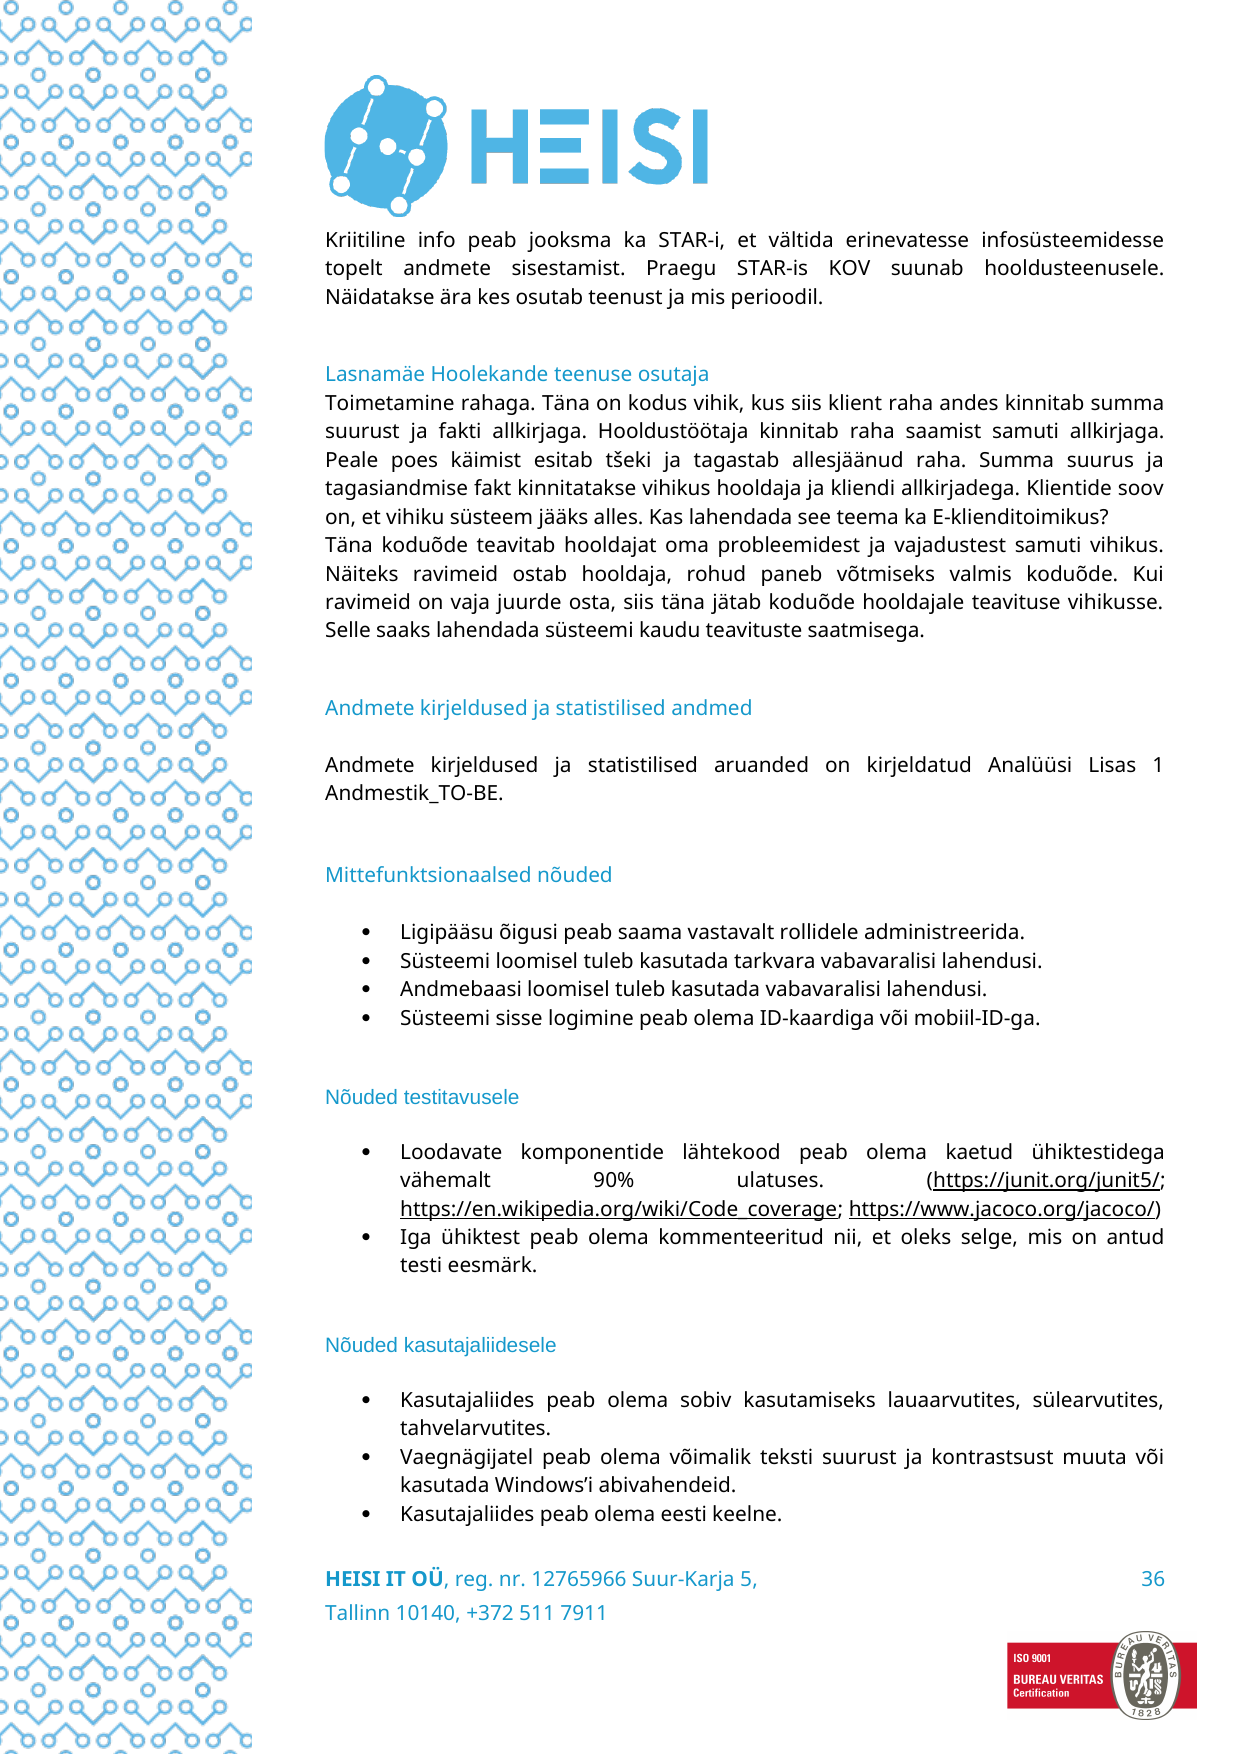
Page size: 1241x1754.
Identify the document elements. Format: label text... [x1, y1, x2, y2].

list Süsteemi sisse logimine peab olema ID-kaardiga või mobiil-ID-ga. [362, 1003, 1165, 1031]
picture [1007, 1631, 1197, 1720]
list Iga ühiktest peab olema kommenteeritud nii, et oleks selge, mis on antud testi eesmärk. [362, 1222, 1165, 1279]
text Täna koduõde teavitab hooldajat oma probleemidest ja vajadustest samuti vihikus. Näiteks ravimeid ostab hooldaja, rohud paneb võtmiseks valmis koduõde. Kui ravimeid on vaja juurde osta, siis täna jätab koduõde hooldajale teavituse vihikusse. Selle saaks lahendada süsteemi kaudu teavituste saatmisega. [325, 530, 1165, 644]
picture [324, 75, 708, 217]
subtitle Nõuded testitavusele [325, 1084, 1165, 1108]
list Kasutajaliides peab olema eesti keelne. [362, 1499, 1165, 1527]
list Ligipääsu õigusi peab saama vastavalt rollidele administreerida. [362, 917, 1165, 946]
list Andmebaasi loomisel tuleb kasutada vabavaralisi lahendusi. [362, 974, 1165, 1003]
subtitle Mittefunktsionaalsed nõuded [325, 860, 1165, 889]
list Süsteemi loomisel tuleb kasutada tarkvara vabavaralisi lahendusi. [362, 946, 1165, 974]
subtitle Andmete kirjeldused ja statistilised andmed [325, 693, 1165, 722]
subtitle Lasnamäe Hoolekande teenuse osutaja [325, 359, 1165, 388]
text Andmete kirjeldused ja statistilised aruanded on kirjeldatud Analüüsi Lisas 1 Andmestik_TO-BE. [325, 750, 1165, 807]
subtitle Nõuded kasutajaliidesele [325, 1332, 1165, 1356]
text Kriitiline info peab jooksma ka STAR-i, et vältida erinevatesse infosüsteemidesse topelt andmete sisestamist. Praegu STAR-is KOV suunab hooldusteenusele. Näidatakse ära kes osutab teenust ja mis perioodil. [325, 225, 1165, 310]
list Loodavate komponentide lähtekood peab olema kaetud ühiktestidega vähemalt 90% ulatuses. (https://junit.org/junit5/; https://en.wikipedia.org/wiki/Code_coverage; https://www.jacoco.org/jacoco/) [362, 1137, 1165, 1222]
list Vaegnägijatel peab olema võimalik teksti suurust ja kontrastsust muuta või kasutada Windows’i abivahendeid. [362, 1442, 1165, 1499]
list Kasutajaliides peab olema sobiv kasutamiseks lauaarvutites, sülearvutites, tahvelarvutites. [362, 1385, 1165, 1442]
text Toimetamine rahaga. Täna on kodus vihik, kus siis klient raha andes kinnitab summa suurust ja fakti allkirjaga. Hooldustöötaja kinnitab raha saamist samuti allkirjaga. Peale poes käimist esitab tšeki ja tagastab allesjäänud raha. Summa suurus ja tagasiandmise fakt kinnitatakse vihikus hooldaja ja kliendi allkirjadega. Klientide soov on, et vihiku süsteem jääks alles. Kas lahendada see teema ka E-klienditoimikus? [325, 388, 1165, 530]
